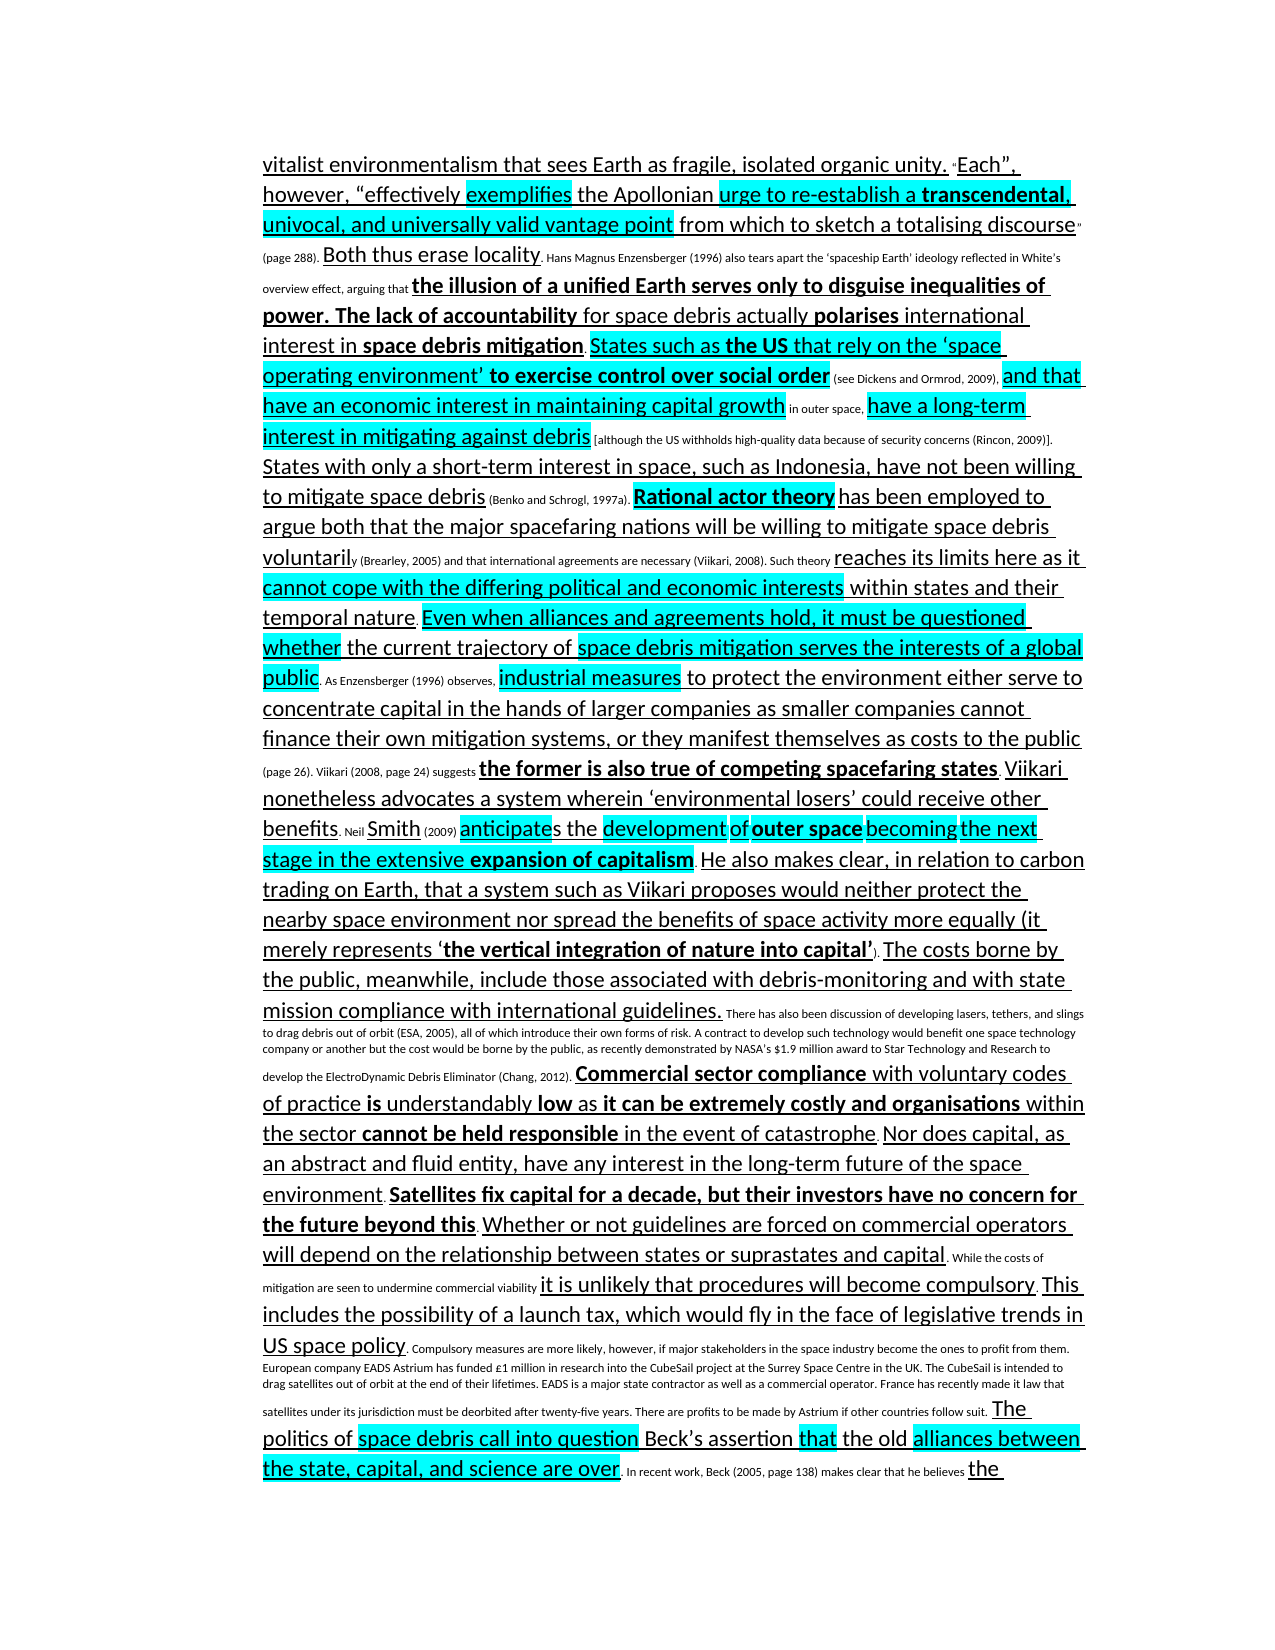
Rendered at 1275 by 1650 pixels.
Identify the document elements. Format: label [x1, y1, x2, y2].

text [262, 150, 1087, 1482]
